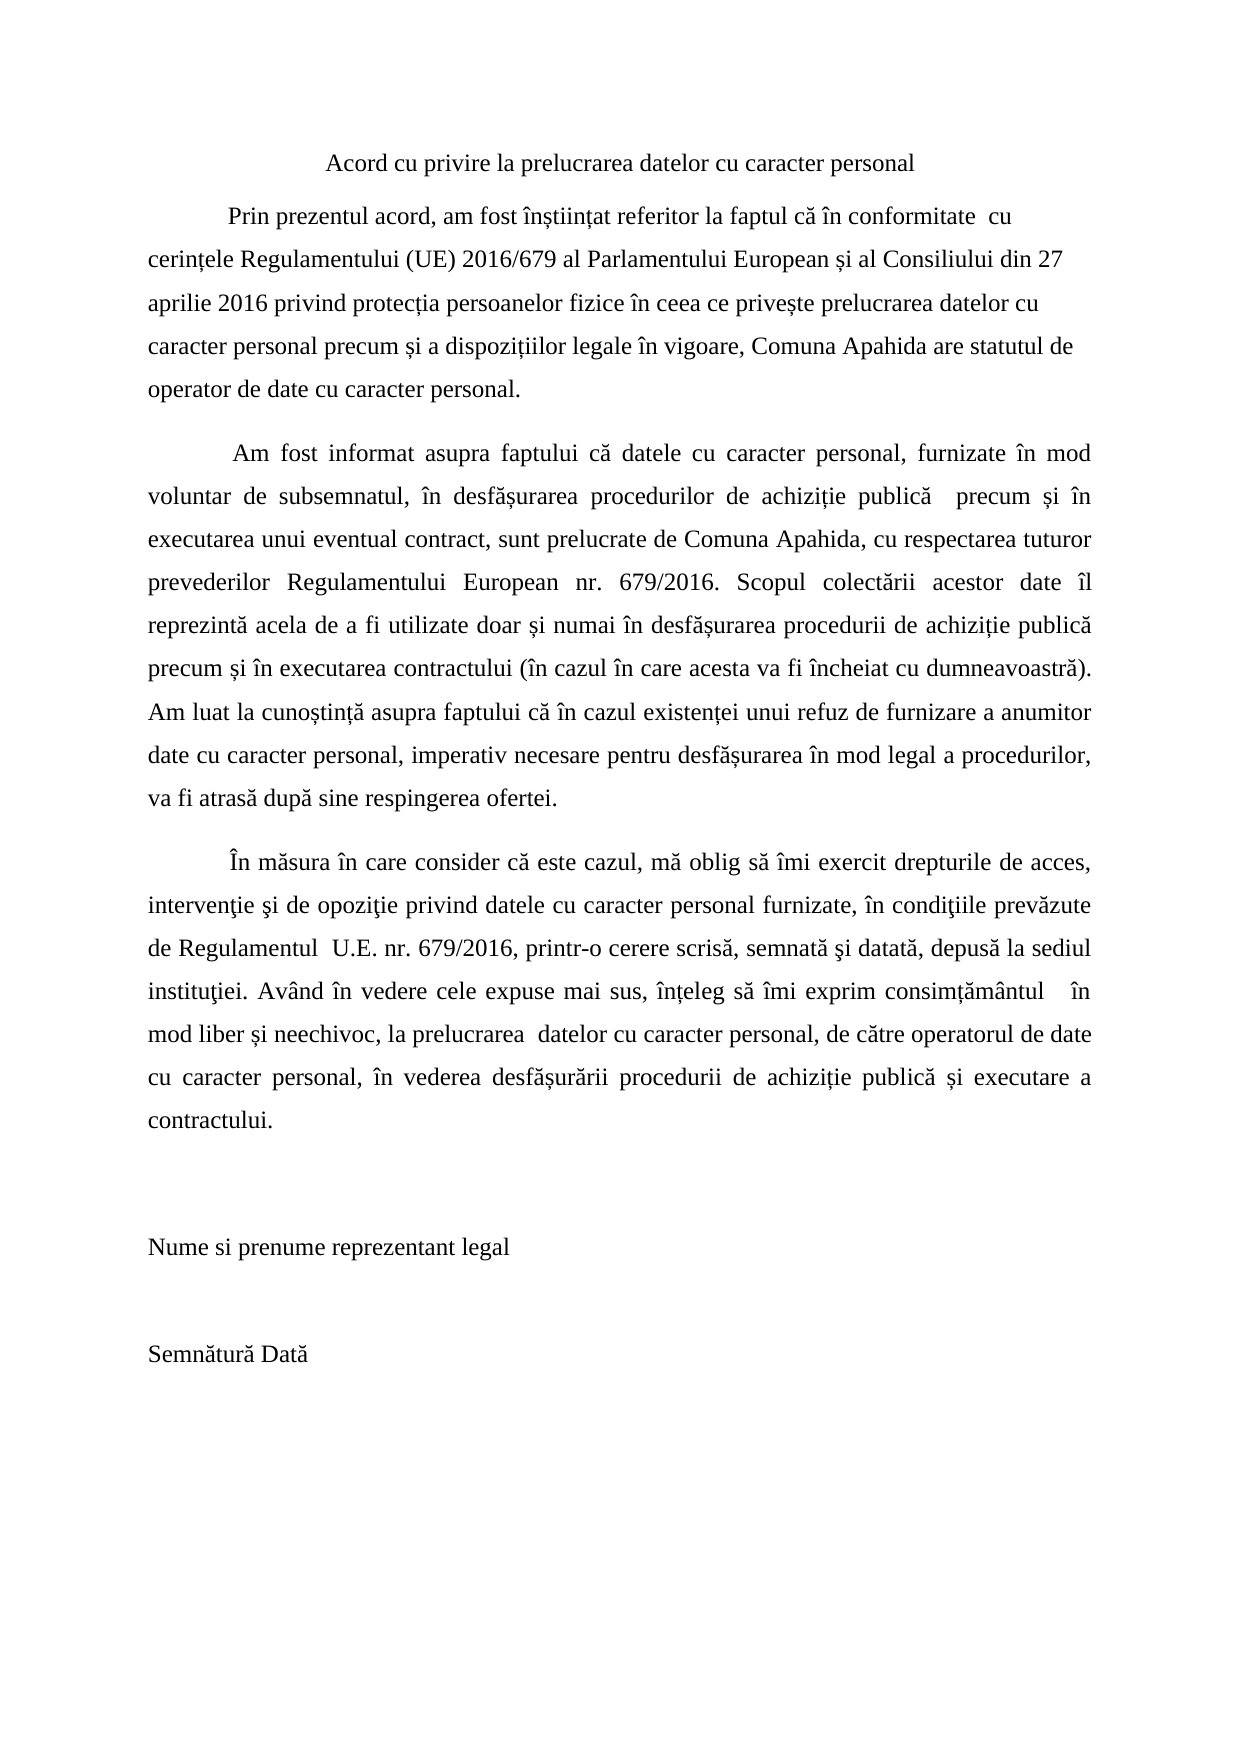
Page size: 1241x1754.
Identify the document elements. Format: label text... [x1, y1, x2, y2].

text Prin prezentul acord, am fost înștiințat referitor la faptul că în conformitate cu cerințele Regulamentului (UE) 2016/679 al Parlamentului European și al Consiliului din 27 aprilie 2016 privind protecția persoanelor fizice în ceea ce privește prelucrarea datelor cu caracter personal precum și a dispozițiilor legale în vigoare, Comuna Apahida are statutul de operator de date cu caracter personal. [148, 201, 1093, 403]
text Acord cu privire la prelucrarea datelor cu caracter personal [148, 148, 1093, 176]
text Nume si prenume reprezentant legal [148, 1232, 1093, 1261]
text Am fost informat asupra faptului că datele cu caracter personal, furnizate în mod voluntar de subsemnatul, în desfășurarea procedurilor de achiziție publică precum și în executarea unui eventual contract, sunt prelucrate de Comuna Apahida, cu respectarea tuturor prevederilor Regulamentului European nr. 679/2016. Scopul colectării acestor date îl reprezintă acela de a fi utilizate doar și numai în desfășurarea procedurii de achiziție publică precum și în executarea contractului (în cazul în care acesta va fi încheiat cu dumneavoastră). Am luat la cunoștință asupra faptului că în cazul existenței unui refuz de furnizare a anumitor date cu caracter personal, imperativ necesare pentru desfășurarea în mod legal a procedurilor, va fi atrasă după sine respingerea ofertei. [148, 438, 1093, 812]
text Semnătură Dată [148, 1339, 1093, 1368]
text În măsura în care consider că este cazul, mă oblig să îmi exercit drepturile de acces, intervenţie şi de opoziţie privind datele cu caracter personal furnizate, în condiţiile prevăzute de Regulamentul U.E. nr. 679/2016, printr-o cerere scrisă, semnată şi datată, depusă la sediul instituţiei. Având în vedere cele expuse mai sus, înțeleg să îmi exprim consimțământul în mod liber și neechivoc, la prelucrarea datelor cu caracter personal, de către operatorul de date cu caracter personal, în vederea desfășurării procedurii de achiziție publică și executare a contractului. [148, 847, 1093, 1134]
